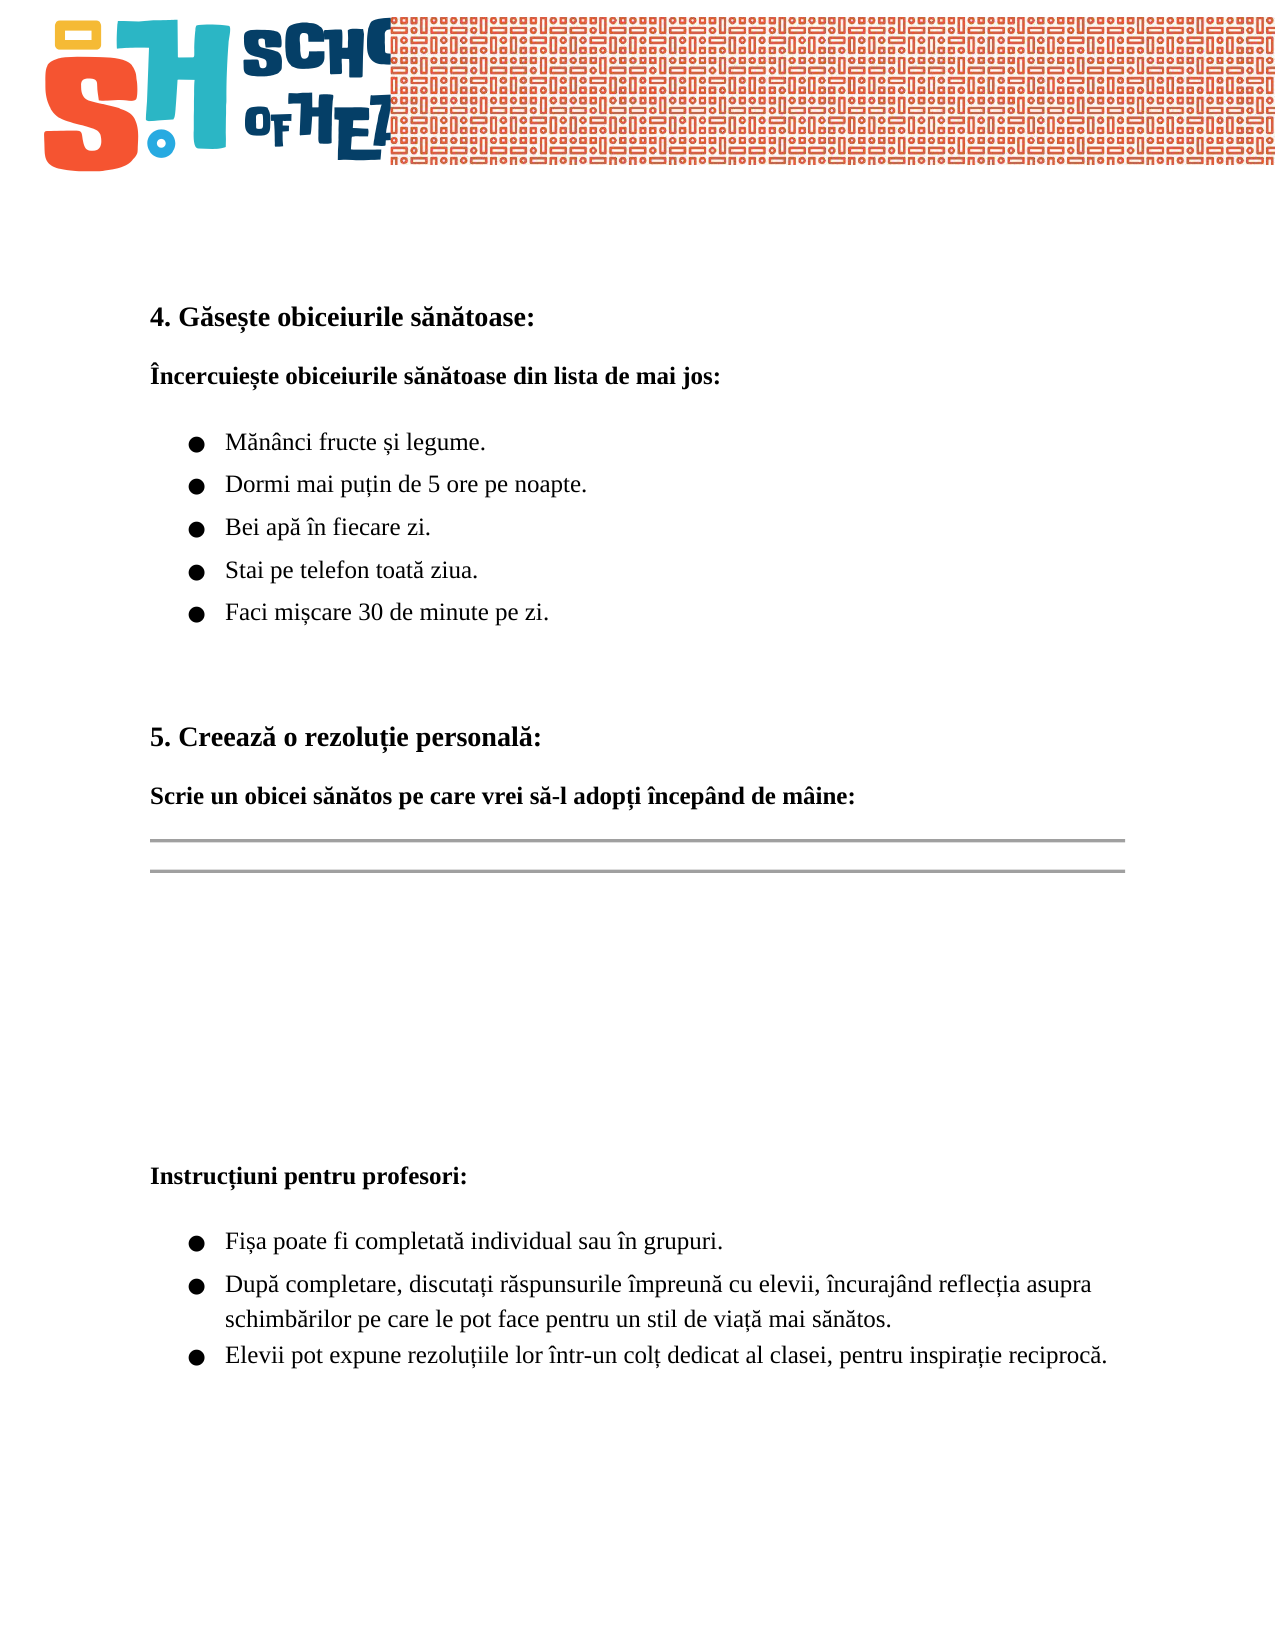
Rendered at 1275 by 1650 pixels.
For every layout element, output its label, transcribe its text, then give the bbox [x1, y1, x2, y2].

list Elevii pot expune rezoluțiile lor într-un colț dedicat al clasei, pentru inspirație reciprocă. [187, 1333, 1125, 1376]
text Scrie un obicei sănătos pe care vrei să-l adopți începând de mâine: [150, 781, 1125, 810]
list Bei apă în fiecare zi. [187, 504, 1125, 547]
list Dormi mai puțin de 5 ore pe noapte. [187, 462, 1125, 504]
text 4. Găsește obiceiurile sănătoase: [150, 299, 1125, 332]
text Încercuiește obiceiurile sănătoase din lista de mai jos: [150, 361, 1125, 390]
list Mănânci fructe și legume. [187, 419, 1125, 462]
list Stai pe telefon toată ziua. [187, 547, 1125, 590]
picture [40, 17, 1275, 178]
text 5. Creează o rezoluție personală: [150, 720, 1125, 752]
list Faci mișcare 30 de minute pe zi. [187, 590, 1125, 633]
text Instrucțiuni pentru profesori: [150, 1161, 1125, 1190]
list Fișa poate fi completată individual sau în grupuri. [187, 1219, 1125, 1262]
list După completare, discutați răspunsurile împreună cu elevii, încurajând reflecția asupra schimbărilor pe care le pot face pentru un stil de viață mai sănătos. [187, 1262, 1125, 1333]
